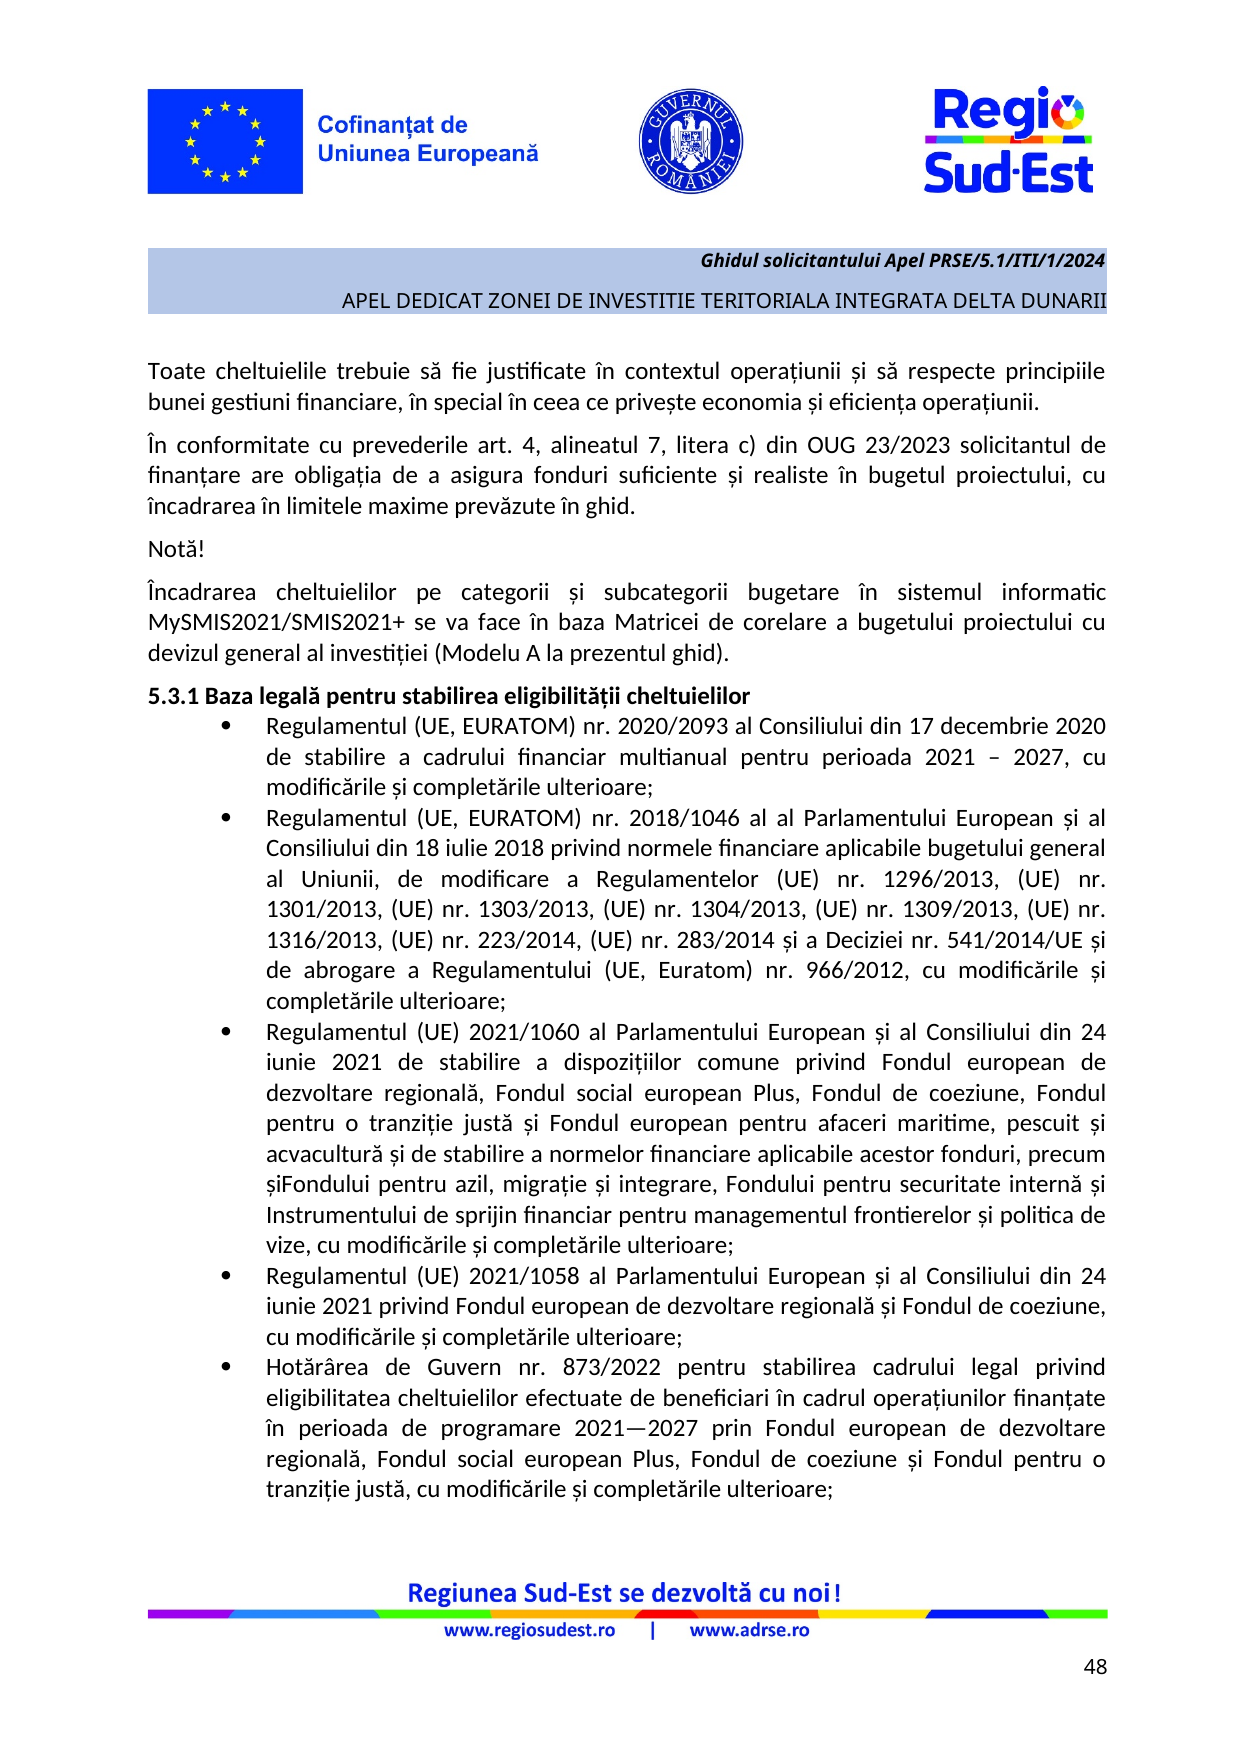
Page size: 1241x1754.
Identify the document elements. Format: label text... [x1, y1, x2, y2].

list Hotărârea de Guvern nr. 873/2022 pentru stabilirea cadrului legal privind eligibilitatea cheltuielilor efectuate de beneficiari în cadrul operațiunilor finanțate în perioada de programare 2021—2027 prin Fondul european de dezvoltare regională, Fondul social european Plus, Fondul de coeziune și Fondul pentru o tranziție justă, cu modificările și completările ulterioare; [222, 1351, 1107, 1504]
picture [147, 1582, 1108, 1640]
list Regulamentul (UE) 2021/1058 al Parlamentului European și al Consiliului din 24 iunie 2021 privind Fondul european de dezvoltare regională și Fondul de coeziune, cu modificările și completările ulterioare; [222, 1260, 1107, 1351]
picture [147, 86, 1093, 195]
text Toate cheltuielile trebuie să fie justificate în contextul operațiunii și să respecte principiile bunei gestiuni financiare, în special în ceea ce privește economia și eficiența operațiunii. [148, 355, 1107, 416]
list Regulamentul (UE, EURATOM) nr. 2020/2093 al Consiliului din 17 decembrie 2020 de stabilire a cadrului financiar multianual pentru perioada 2021 – 2027, cu modificările și completările ulterioare; [222, 710, 1107, 802]
text În conformitate cu prevederile art. 4, alineatul 7, litera c) din OUG 23/2023 solicitantul de finanțare are obligația de a asigura fonduri suficiente și realiste în bugetul proiectului, cu încadrarea în limitele maxime prevăzute în ghid. [148, 429, 1107, 520]
text Încadrarea cheltuielilor pe categorii și subcategorii bugetare în sistemul informatic MySMIS2021/SMIS2021+ se va face în baza Matricei de corelare a bugetului proiectului cu devizul general al investiției (Modelu A la prezentul ghid). [148, 576, 1107, 667]
subtitle 5.3.1 Baza legală pentru stabilirea eligibilității cheltuielilor [148, 680, 1107, 710]
list Regulamentul (UE, EURATOM) nr. 2018/1046 al al Parlamentului European și al Consiliului din 18 iulie 2018 privind normele financiare aplicabile bugetului general al Uniunii, de modificare a Regulamentelor (UE) nr. 1296/2013, (UE) nr. 1301/2013, (UE) nr. 1303/2013, (UE) nr. 1304/2013, (UE) nr. 1309/2013, (UE) nr. 1316/2013, (UE) nr. 223/2014, (UE) nr. 283/2014 și a Deciziei nr. 541/2014/UE și de abrogare a Regulamentului (UE, Euratom) nr. 966/2012, cu modificările și completările ulterioare; [222, 802, 1107, 1016]
text Notă! [148, 533, 1107, 563]
list Regulamentul (UE) 2021/1060 al Parlamentului European și al Consiliului din 24 iunie 2021 de stabilire a dispozițiilor comune privind Fondul european de dezvoltare regională, Fondul social european Plus, Fondul de coeziune, Fondul pentru o tranziție justă și Fondul european pentru afaceri maritime, pescuit și acvacultură și de stabilire a normelor financiare aplicabile acestor fonduri, precum șiFondului pentru azil, migrație și integrare, Fondului pentru securitate internă și Instrumentului de sprijin financiar pentru managementul frontierelor și politica de vize, cu modificările și completările ulterioare; [222, 1016, 1107, 1260]
